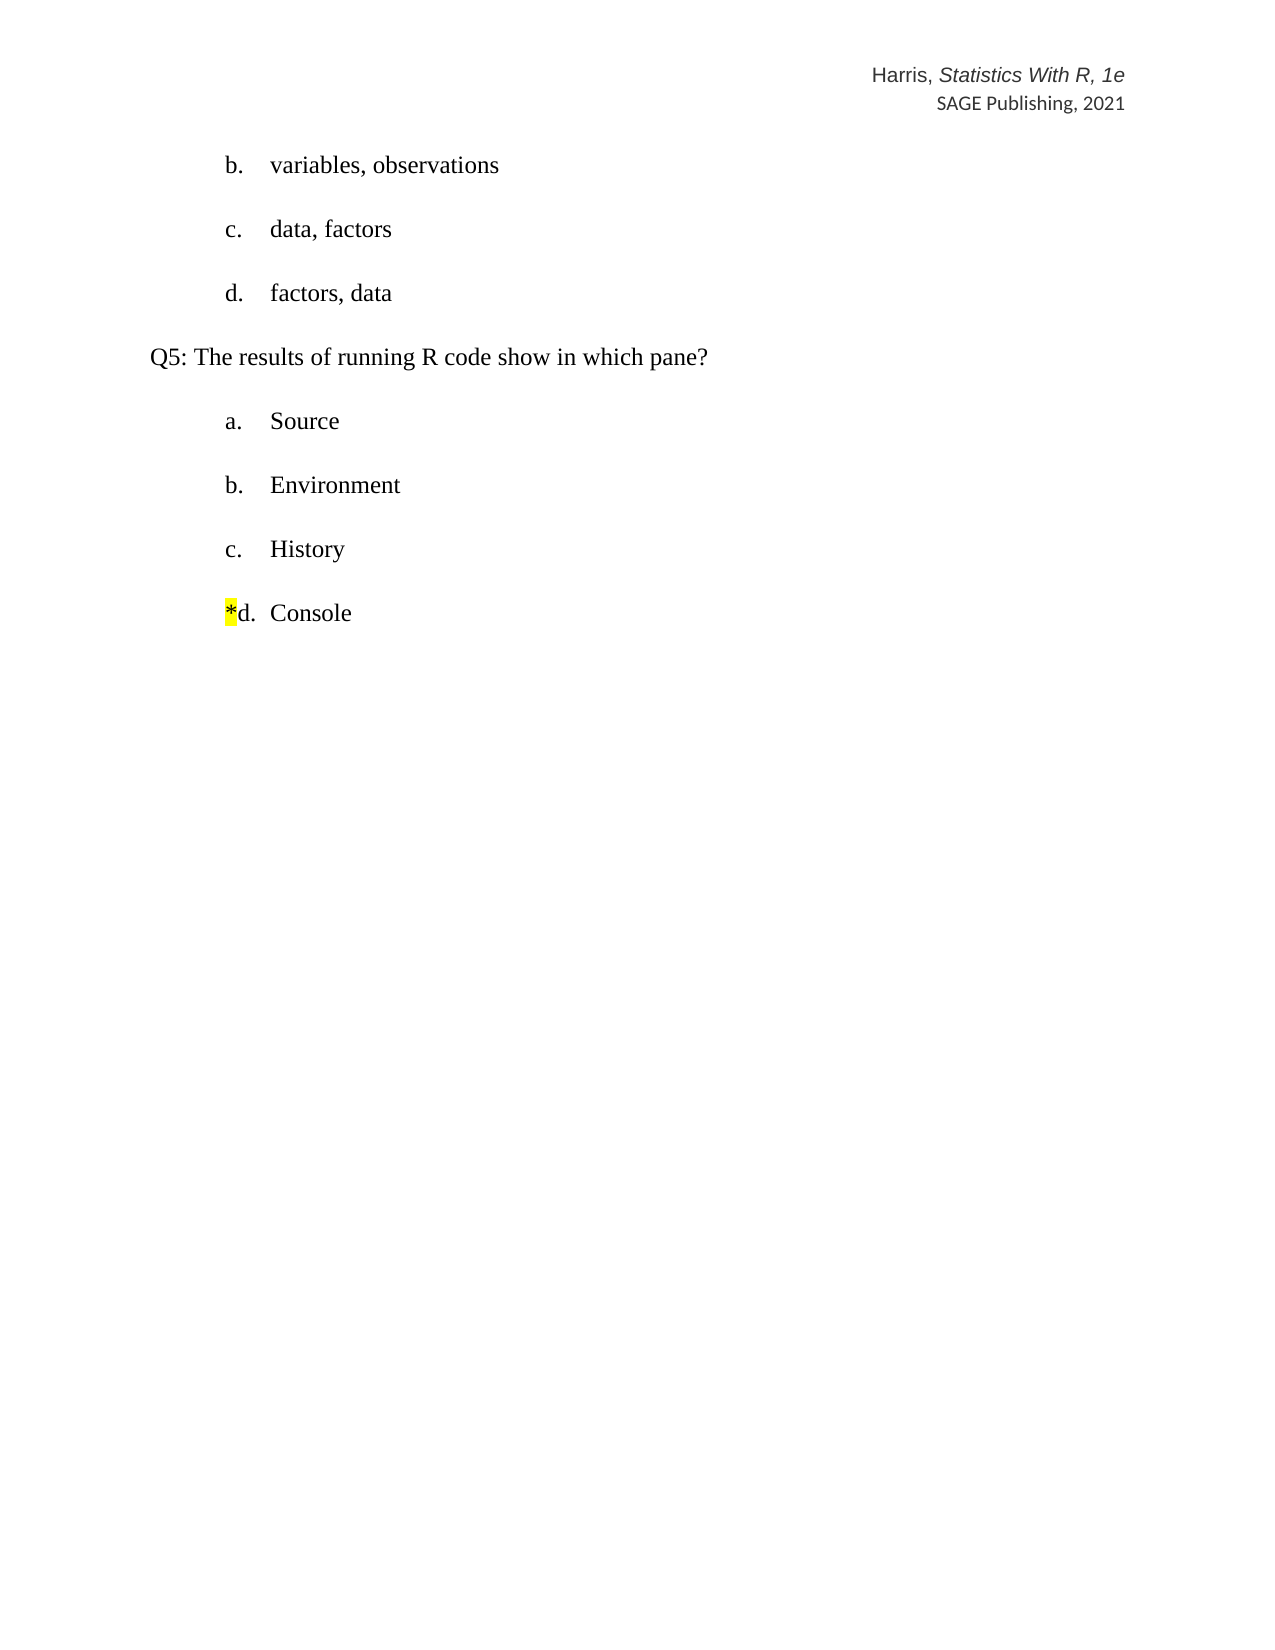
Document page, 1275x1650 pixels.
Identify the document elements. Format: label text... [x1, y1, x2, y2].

text c. data, factors [225, 214, 1125, 243]
text Q5: The results of running R code show in which pane? [150, 342, 1125, 371]
text b. variables, observations [225, 150, 1125, 179]
text c. History [225, 534, 1125, 562]
text b. Environment [225, 470, 1125, 498]
text a. Source [225, 406, 1125, 434]
text d. factors, data [225, 278, 1125, 307]
text *d. Console [237, 598, 1125, 626]
